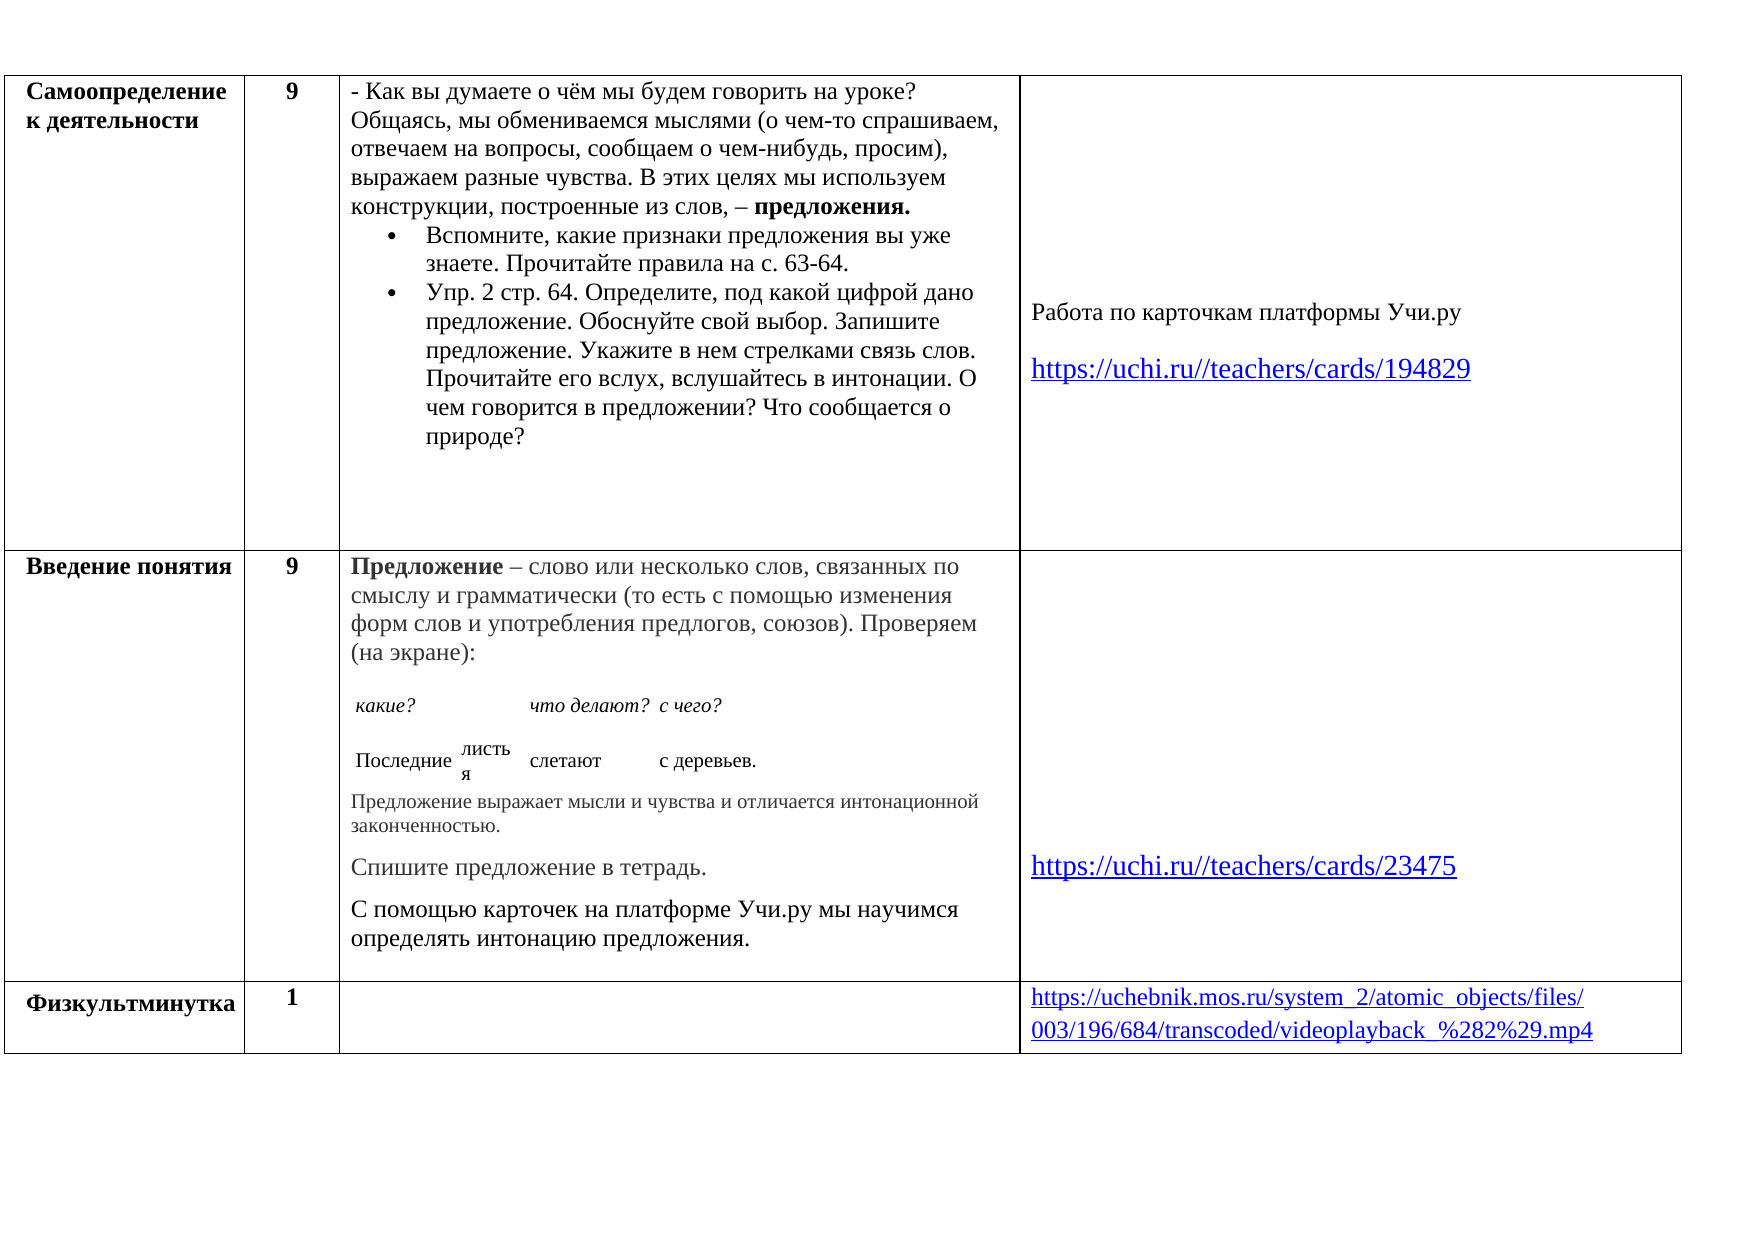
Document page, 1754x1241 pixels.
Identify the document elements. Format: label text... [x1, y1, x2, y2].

table_cell Физкультминутка [5, 982, 244, 1052]
table_cell https://uchebnik.mos.ru/system_2/atomic_objects/files/003/196/684/transcoded/videoplayback_%282%29.mp4 [1021, 982, 1681, 1052]
table_cell - Как вы думаете о чём мы будем говорить на уроке? Общаясь, мы обмениваемся мыслями (о чем-то спрашиваем, отвечаем на вопросы, сообщаем о чем-нибудь, просим), выражаем разные чувства. В этих целях мы используем конструкции, построенные из слов, – предложения. Вспомните, какие признаки предложения вы уже знаете. Прочитайте правила на с. 63-64. Упр. 2 стр. 64. Определите, под какой цифрой дано предложение. Обоснуйте свой выбор. Запишите предложение. Укажите в нем стрелками связь слов. Прочитайте его вслух, вслушайтесь в интонации. О чем говорится в предложении? Что сообщается о природе? [340, 76, 1019, 550]
table_cell Работа по карточкам платформы Учи.ру https://uchi.ru//teachers/cards/194829 [1021, 76, 1681, 550]
table_cell Предложение – слово или несколько слов, связанных по смыслу и грамматически (то есть с помощью изменения форм слов и употребления предлогов, союзов). Проверяем (на экране): Предложение выражает мысли и чувства и отличается интонационной законченностью. Спишите предложение в тетрадь. С помощью карточек на платформе Учи.ру мы научимся определять интонацию предложения. [340, 551, 1019, 981]
table_cell 1 [245, 982, 339, 1052]
table_cell 9 [245, 76, 339, 550]
table_cell Введение понятия [5, 551, 244, 981]
table_cell https://uchi.ru//teachers/cards/23475 [1021, 551, 1681, 981]
table_cell Самоопределение к деятельности [5, 76, 244, 550]
table_cell 9 [245, 551, 339, 981]
table_cell [340, 982, 1019, 1052]
